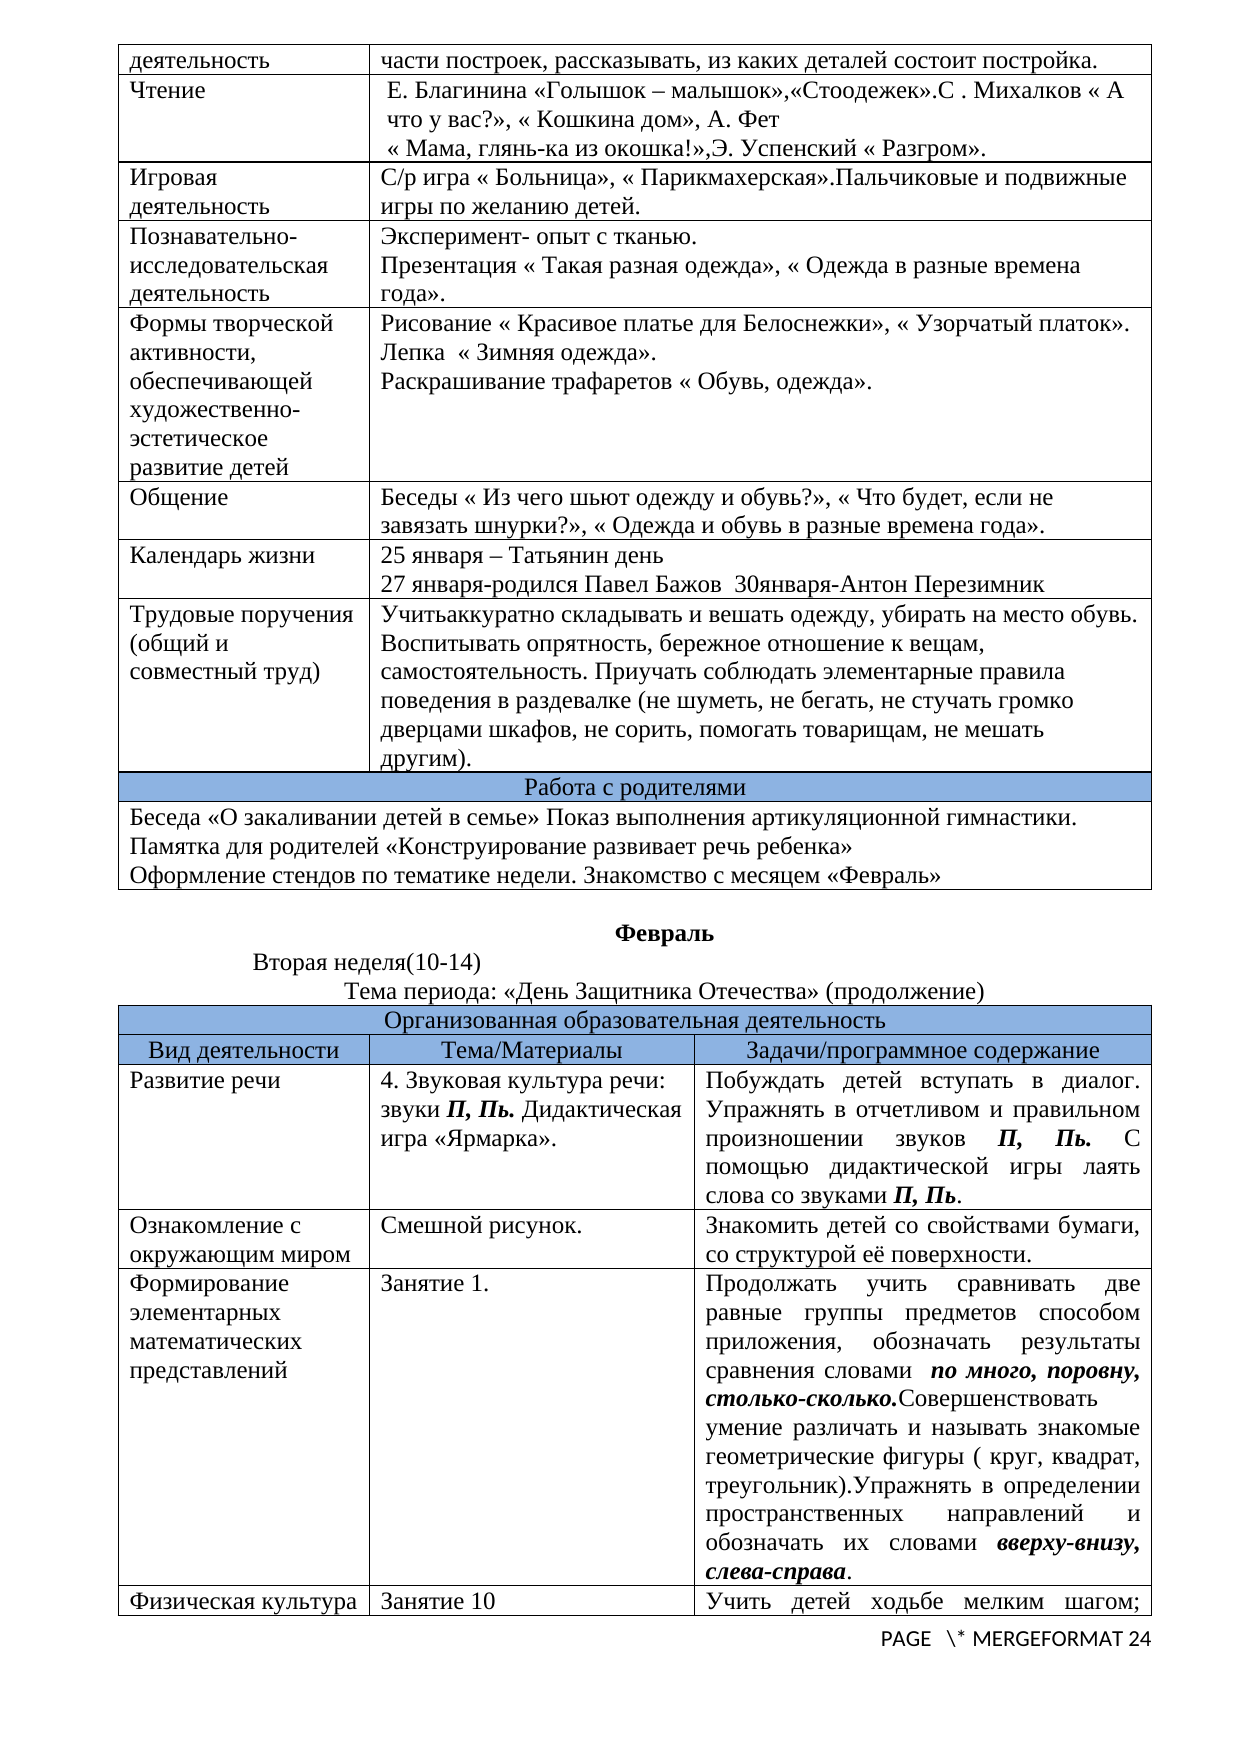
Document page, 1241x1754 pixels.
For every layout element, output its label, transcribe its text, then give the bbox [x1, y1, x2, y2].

table_cell Трудовые поручения (общий и совместный труд) [119, 599, 369, 771]
table_cell Общение [119, 482, 369, 539]
table_cell Познавательно- исследовательская деятельность [119, 221, 369, 307]
table_cell Ознакомление с окружающим миром [119, 1210, 369, 1267]
table_cell Учитьаккуратно складывать и вешать одежду, убирать на место обувь. Воспитывать опрятность, бережное отношение к вещам, самостоятельность. Приучать соблюдать элементарные правила поведения в раздевалке (не шуметь, не бегать, не стучать громко дверцами шкафов, не сорить, помогать товарищам, не мешать другим). [370, 599, 1151, 771]
table_cell Вид деятельности [119, 1035, 369, 1064]
table_cell Знакомить детей со свойствами бумаги, со структурой её поверхности. [695, 1210, 1151, 1267]
table_cell Формирование элементарных математических представлений [119, 1269, 369, 1585]
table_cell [695, 1586, 1151, 1614]
table_cell Эксперимент- опыт с тканью. Презентация « Такая разная одежда», « Одежда в разные времена года». [370, 221, 1151, 307]
table_cell С/р игра « Больница», « Парикмахерская».Пальчиковые и подвижные игры по желанию детей. [370, 163, 1151, 220]
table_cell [119, 45, 369, 74]
table_cell Продолжать учить сравнивать две равные группы предметов способом приложения, обозначать результаты сравнения словами по много, поровну, столько-сколько.Совершенствовать умение различать и называть знакомые геометрические фигуры ( круг, квадрат, треугольник).Упражнять в определении пространственных направлений и обозначать их словами вверху-внизу, слева-справа. [695, 1269, 1151, 1585]
table_header Организованная образовательная деятельность [119, 1006, 1151, 1034]
table_cell Занятие 1. [370, 1269, 694, 1585]
table_cell Игровая деятельность [119, 163, 369, 220]
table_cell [119, 1586, 369, 1614]
table_cell Работа с родителями [119, 773, 1151, 801]
table_cell Смешной рисунок. [370, 1210, 694, 1267]
text Февраль [177, 918, 1152, 947]
list Вторая неделя(10-14) [252, 947, 1152, 976]
table_cell Развитие речи [119, 1065, 369, 1209]
table_cell Формы творческой активности, обеспечивающей художественно-эстетическое развитие детей [119, 308, 369, 481]
table_cell Тема/Материалы [370, 1035, 694, 1064]
text Тема периода: «День Защитника Отечества» (продолжение) [177, 976, 1152, 1004]
table_cell Календарь жизни [119, 540, 369, 598]
table_cell Занятие 10 [370, 1586, 694, 1614]
table_cell Чтение [119, 75, 369, 161]
table_cell Беседы « Из чего шьют одежду и обувь?», « Что будет, если не завязать шнурки?», « Одежда и обувь в разные времена года». [370, 482, 1151, 539]
table_cell 4. Звуковая культура речи: звуки П, Пь. Дидактическая игра «Ярмарка». [370, 1065, 694, 1209]
table_cell Побуждать детей вступать в диалог. Упражнять в отчетливом и правильном произношении звуков П, Пь. С помощью дидактической игры лаять слова со звуками П, Пь. [695, 1065, 1151, 1209]
table_cell Е. Благинина «Голышок – малышок»,«Стоодежек».С . Михалков « А что у вас?», « Кошкина дом», А. Фет « Мама, глянь-ка из окошка!»,Э. Успенский « Разгром». [370, 75, 1151, 161]
table_cell 25 января – Татьянин день 27 января-родился Павел Бажов 30января-Антон Перезимник [370, 540, 1151, 598]
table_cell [370, 45, 1151, 74]
table_cell Рисование « Красивое платье для Белоснежки», « Узорчатый платок». Лепка « Зимняя одежда». Раскрашивание трафаретов « Обувь, одежда». [370, 308, 1151, 481]
table_cell Задачи/программное содержание [695, 1035, 1151, 1064]
table_cell Беседа «О закаливании детей в семье» Показ выполнения артикуляционной гимнастики. Памятка для родителей «Конструирование развивает речь ребенка» Оформление стендов по тематике недели. Знакомство с месяцем «Февраль» [119, 802, 1151, 888]
